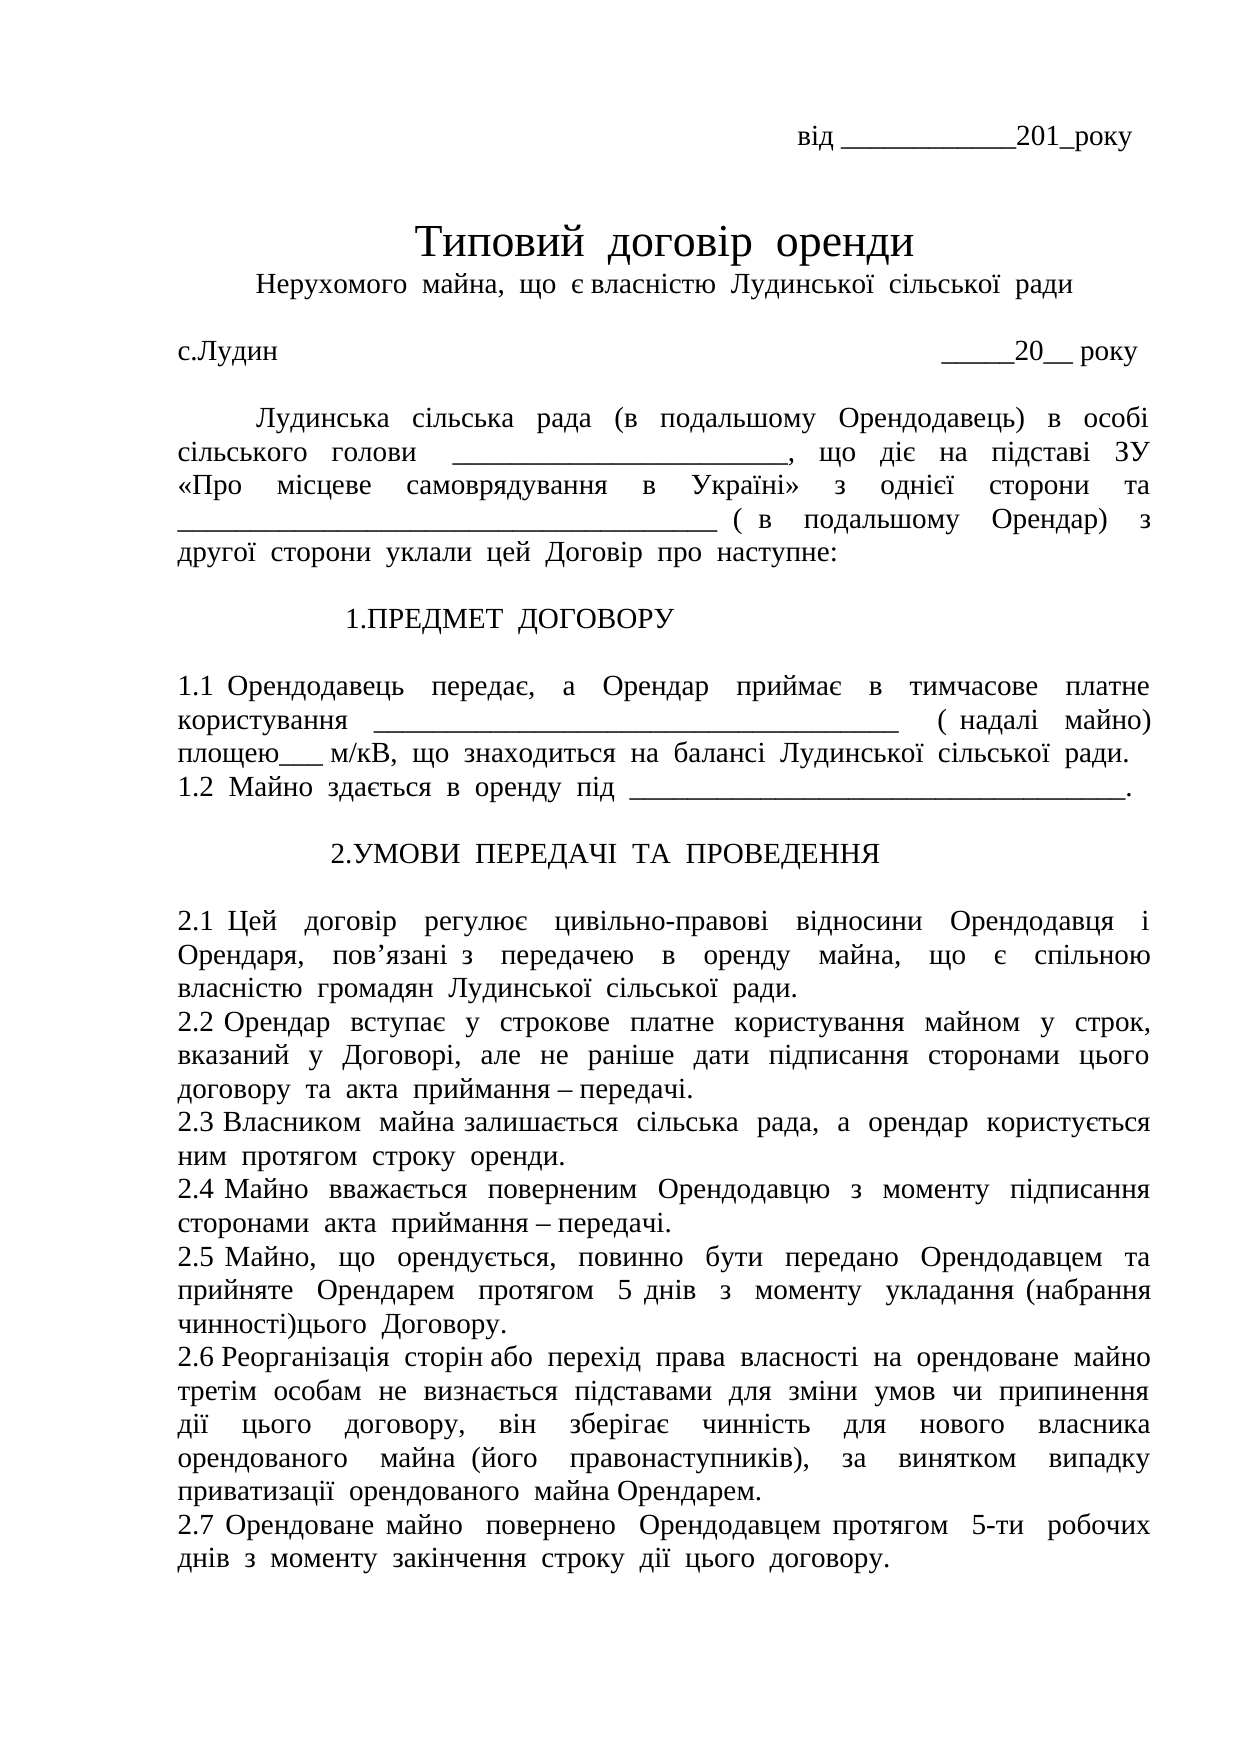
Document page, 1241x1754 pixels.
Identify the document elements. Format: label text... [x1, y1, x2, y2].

text 2.6 Реорганізація сторін або перехід права власності на орендоване майно третім особам не визнається підставами для зміни умов чи припинення дії цього договору, він зберігає чинність для нового власника орендованого майна (його правонаступників), за винятком випадку приватизації орендованого майна Орендарем. [177, 1339, 1152, 1507]
text від ____________201_року [177, 118, 1152, 152]
text 1.1 Орендодавець передає, а Орендар приймає в тимчасове платне користування ____________________________________ ( надалі майно) площею___ м/кВ, що знаходиться на балансі Лудинської сільської ради. [177, 668, 1152, 769]
text 2.5 Майно, що орендується, повинно бути передано Орендодавцем та прийняте Орендарем протягом 5 днів з моменту укладання (набрання чинності)цього Договору. [177, 1239, 1152, 1339]
text 1.2 Майно здається в оренду під __________________________________. [177, 769, 1152, 803]
text 2.2 Орендар вступає у строкове платне користування майном у строк, вказаний у Договорі, але не раніше дати підписання сторонами цього договору та акта приймання – передачі. [177, 1004, 1152, 1104]
text Лудинська сільська рада (в подальшому Орендодавець) в особі сільського голови _______________________, що діє на підставі ЗУ «Про місцеве самоврядування в Україні» з однієї сторони та _____________________________________ ( в подальшому Орендар) з другої сторони уклали цей Договір про наступне: [177, 400, 1152, 568]
text с.Лудин _____20__ року [177, 333, 1152, 367]
text 2.4 Майно вважається поверненим Орендодавцю з моменту підписання сторонами акта приймання – передачі. [177, 1172, 1152, 1239]
text 1.ПРЕДМЕТ ДОГОВОРУ [177, 601, 1152, 635]
text Нерухомого майна, що є власністю Лудинської сільської ради [177, 266, 1152, 299]
text 2.3 Власником майна залишається сільська рада, а орендар користується ним протягом строку оренди. [177, 1104, 1152, 1172]
text Типовий договір оренди [177, 213, 1152, 266]
text 2.1 Цей договір регулює цивільно-правові відносини Орендодавця і Орендаря, пов’язані з передачею в оренду майна, що є спільною власністю громадян Лудинської сільської ради. [177, 903, 1152, 1004]
text 2.7 Орендоване майно повернено Орендодавцем протягом 5-ти робочих днів з моменту закінчення строку дії цього договору. [177, 1507, 1152, 1574]
text 2.УМОВИ ПЕРЕДАЧІ ТА ПРОВЕДЕННЯ [177, 836, 1152, 870]
